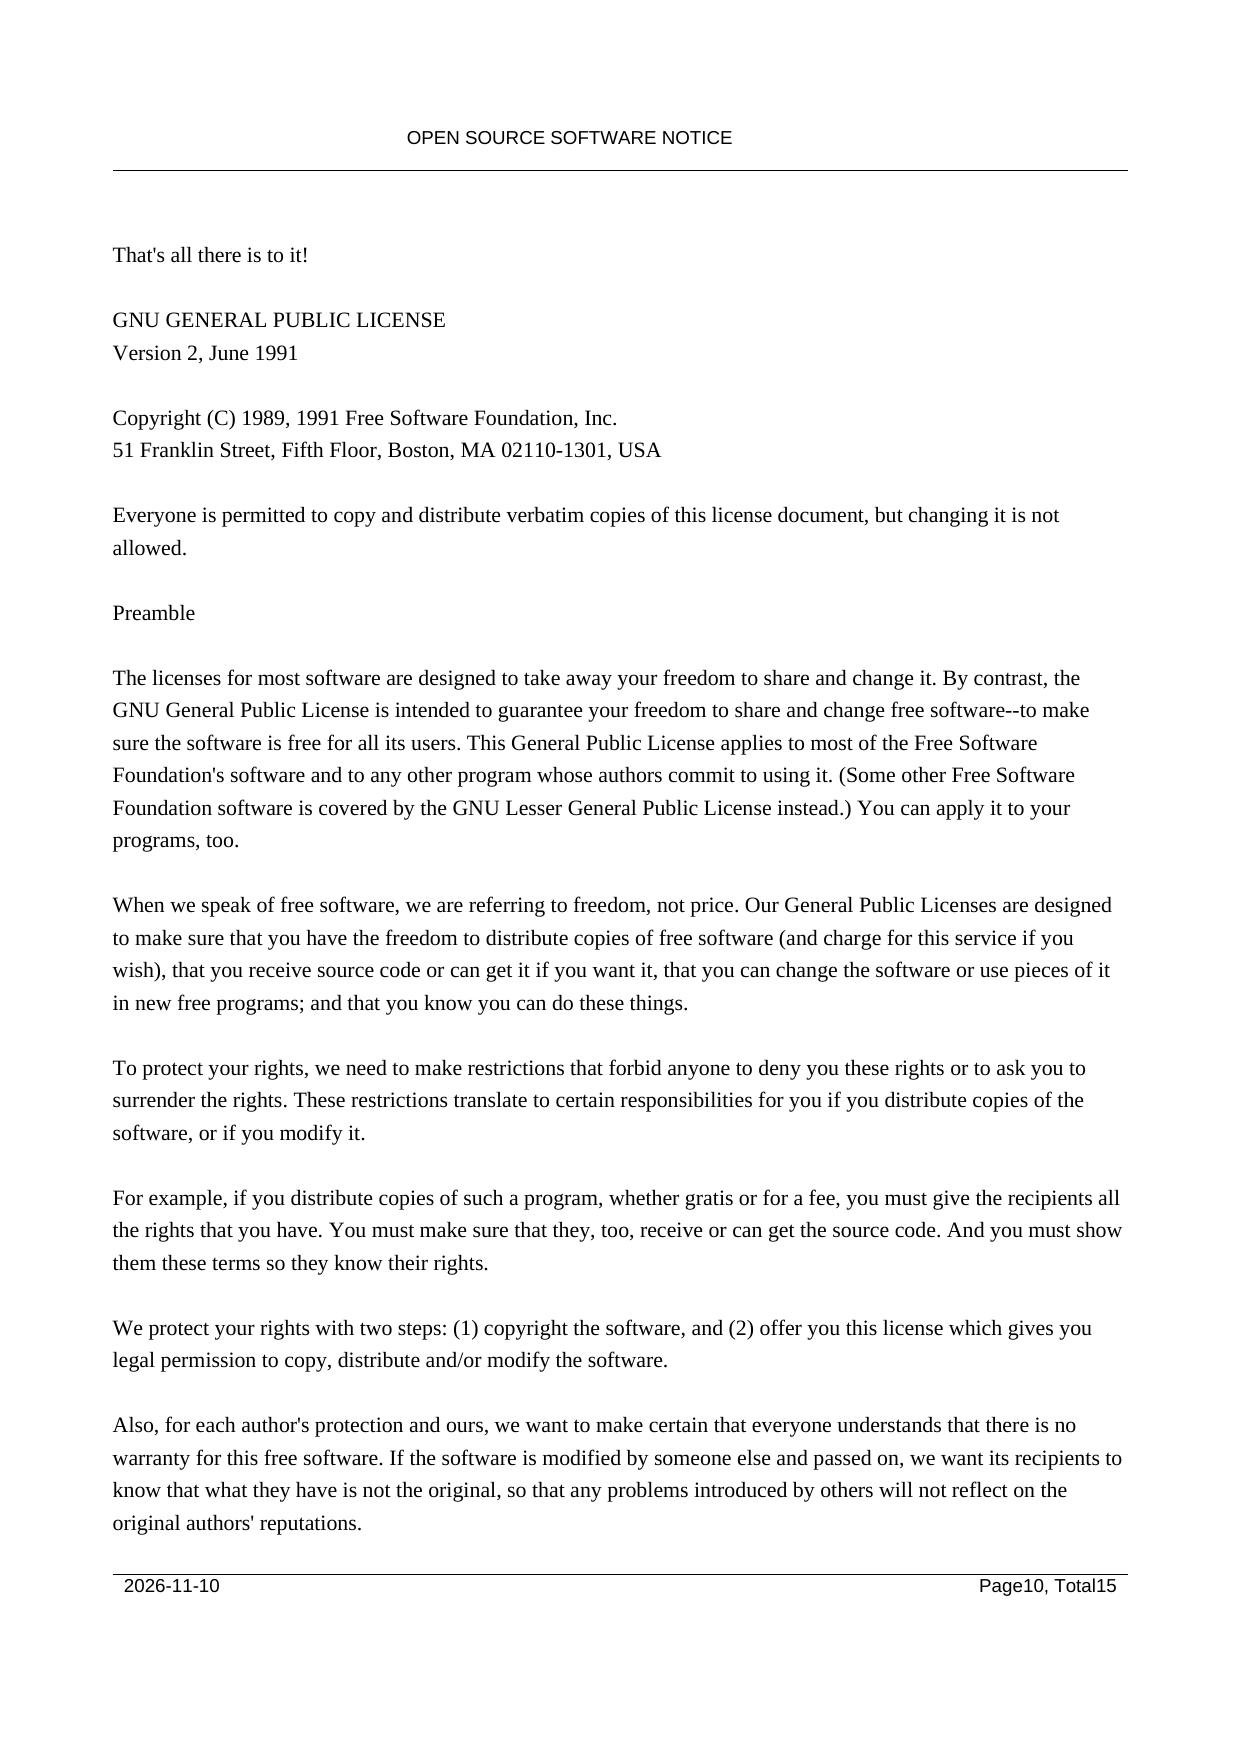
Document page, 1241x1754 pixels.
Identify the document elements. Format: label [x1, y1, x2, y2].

text [112, 206, 1128, 1539]
